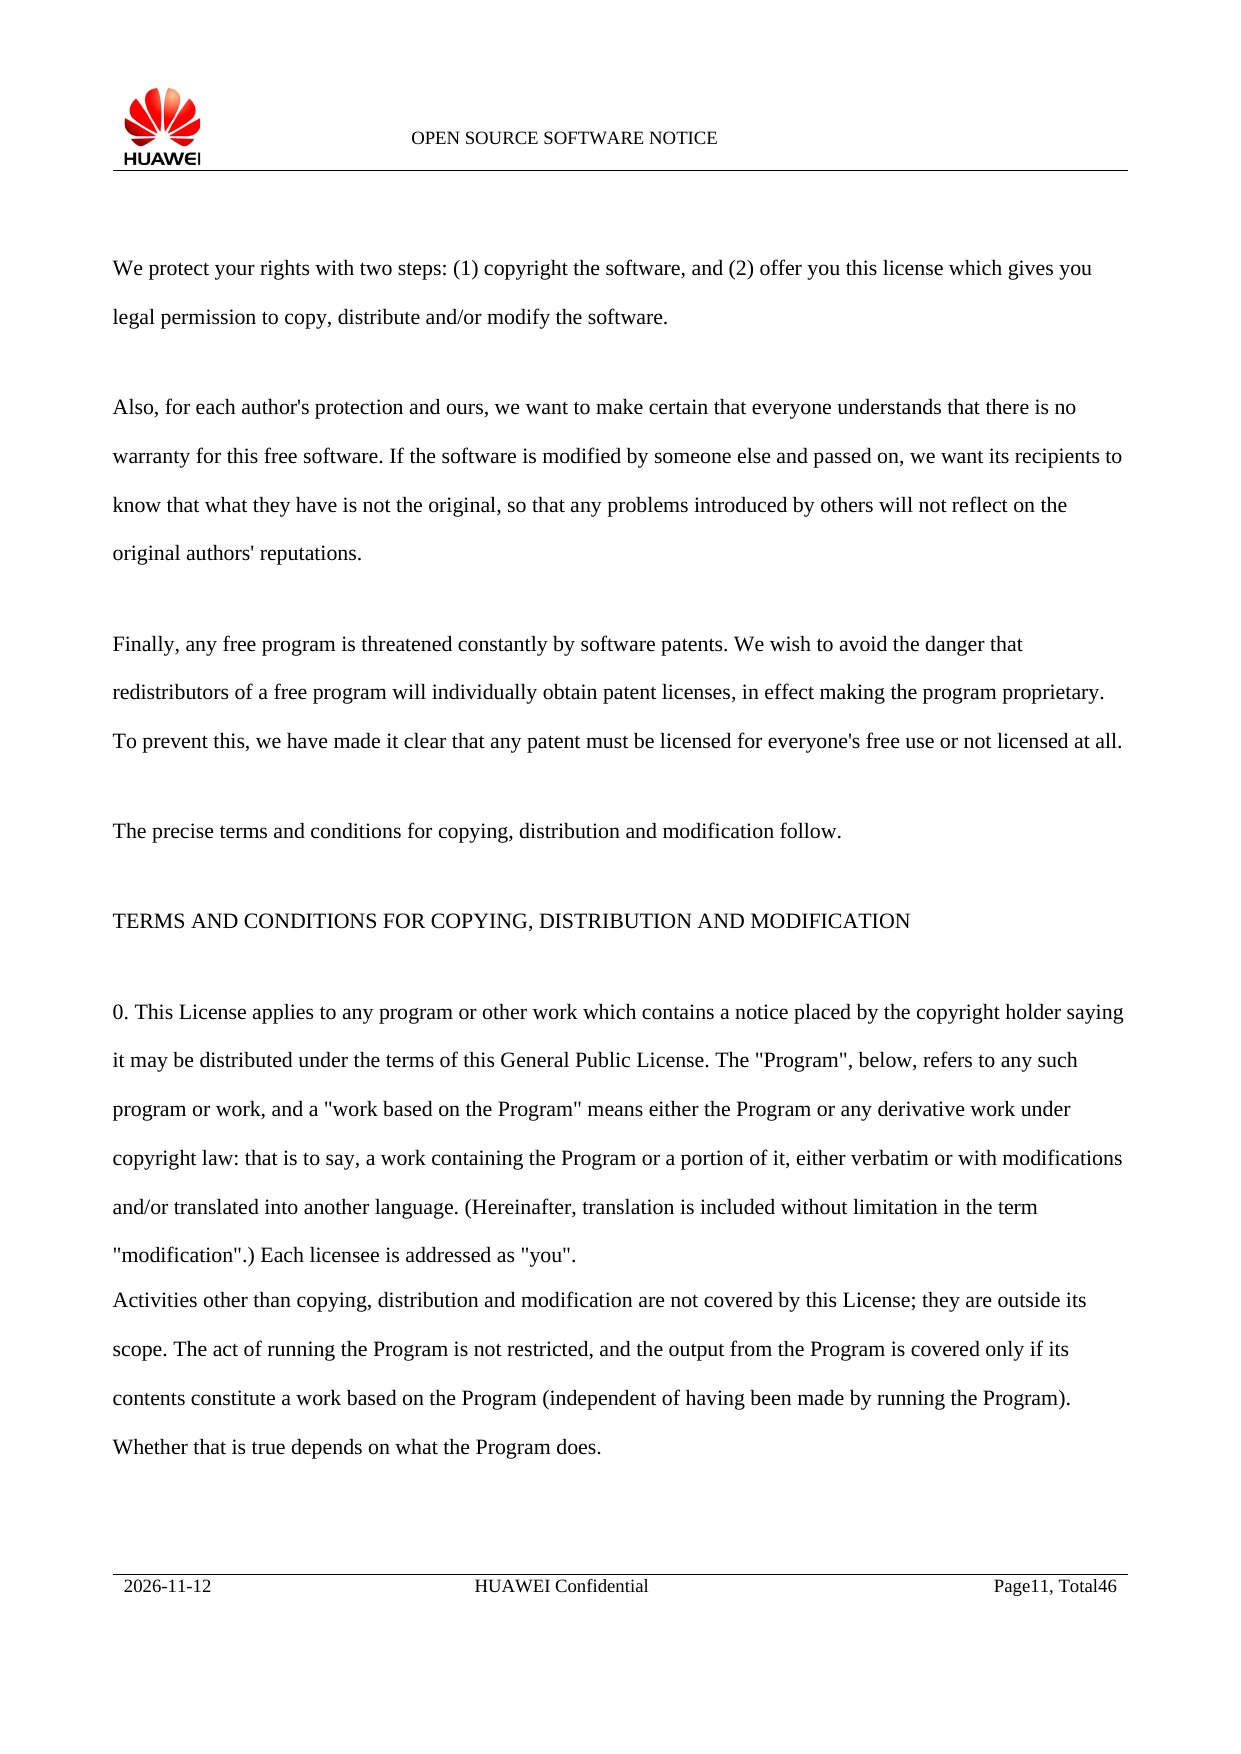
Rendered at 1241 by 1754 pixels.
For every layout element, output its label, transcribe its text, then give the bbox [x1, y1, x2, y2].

text Also, for each author's protection and ours, we want to make certain that everyone understands that there is no warranty for this free software. If the software is modified by someone else and passed on, we want its recipients to know that what they have is not the original, so that any problems introduced by others will not reflect on the original authors' reputations. [112, 390, 1128, 569]
picture [124, 88, 201, 165]
text TERMS AND CONDITIONS FOR COPYING, DISTRIBUTION AND MODIFICATION [112, 905, 1128, 937]
text 0. This License applies to any program or other work which contains a notice placed by the copyright holder saying it may be distributed under the terms of this General Public License. The "Program", below, refers to any such program or work, and a "work based on the Program" means either the Program or any derivative work under copyright law: that is to say, a work containing the Program or a portion of it, either verbatim or with modifications and/or translated into another language. (Hereinafter, translation is included without limitation in the term "modification".) Each licensee is addressed as "you". [112, 995, 1128, 1271]
text Finally, any free program is threatened constantly by software patents. We wish to avoid the danger that redistributors of a free program will individually obtain patent licenses, in effect making the program proprietary. To prevent this, we have made it clear that any patent must be licensed for everyone's free use or not licensed at all. [112, 627, 1128, 757]
text The precise terms and conditions for copying, distribution and modification follow. [112, 814, 1128, 847]
text Activities other than copying, distribution and modification are not covered by this License; they are outside its scope. The act of running the Program is not restricted, and the output from the Program is covered only if its contents constitute a work based on the Program (independent of having been made by running the Program). Whether that is true depends on what the Program does. [112, 1284, 1128, 1463]
text We protect your rights with two steps: (1) copyright the software, and (2) offer you this license which gives you legal permission to copy, distribute and/or modify the software. [112, 251, 1128, 333]
